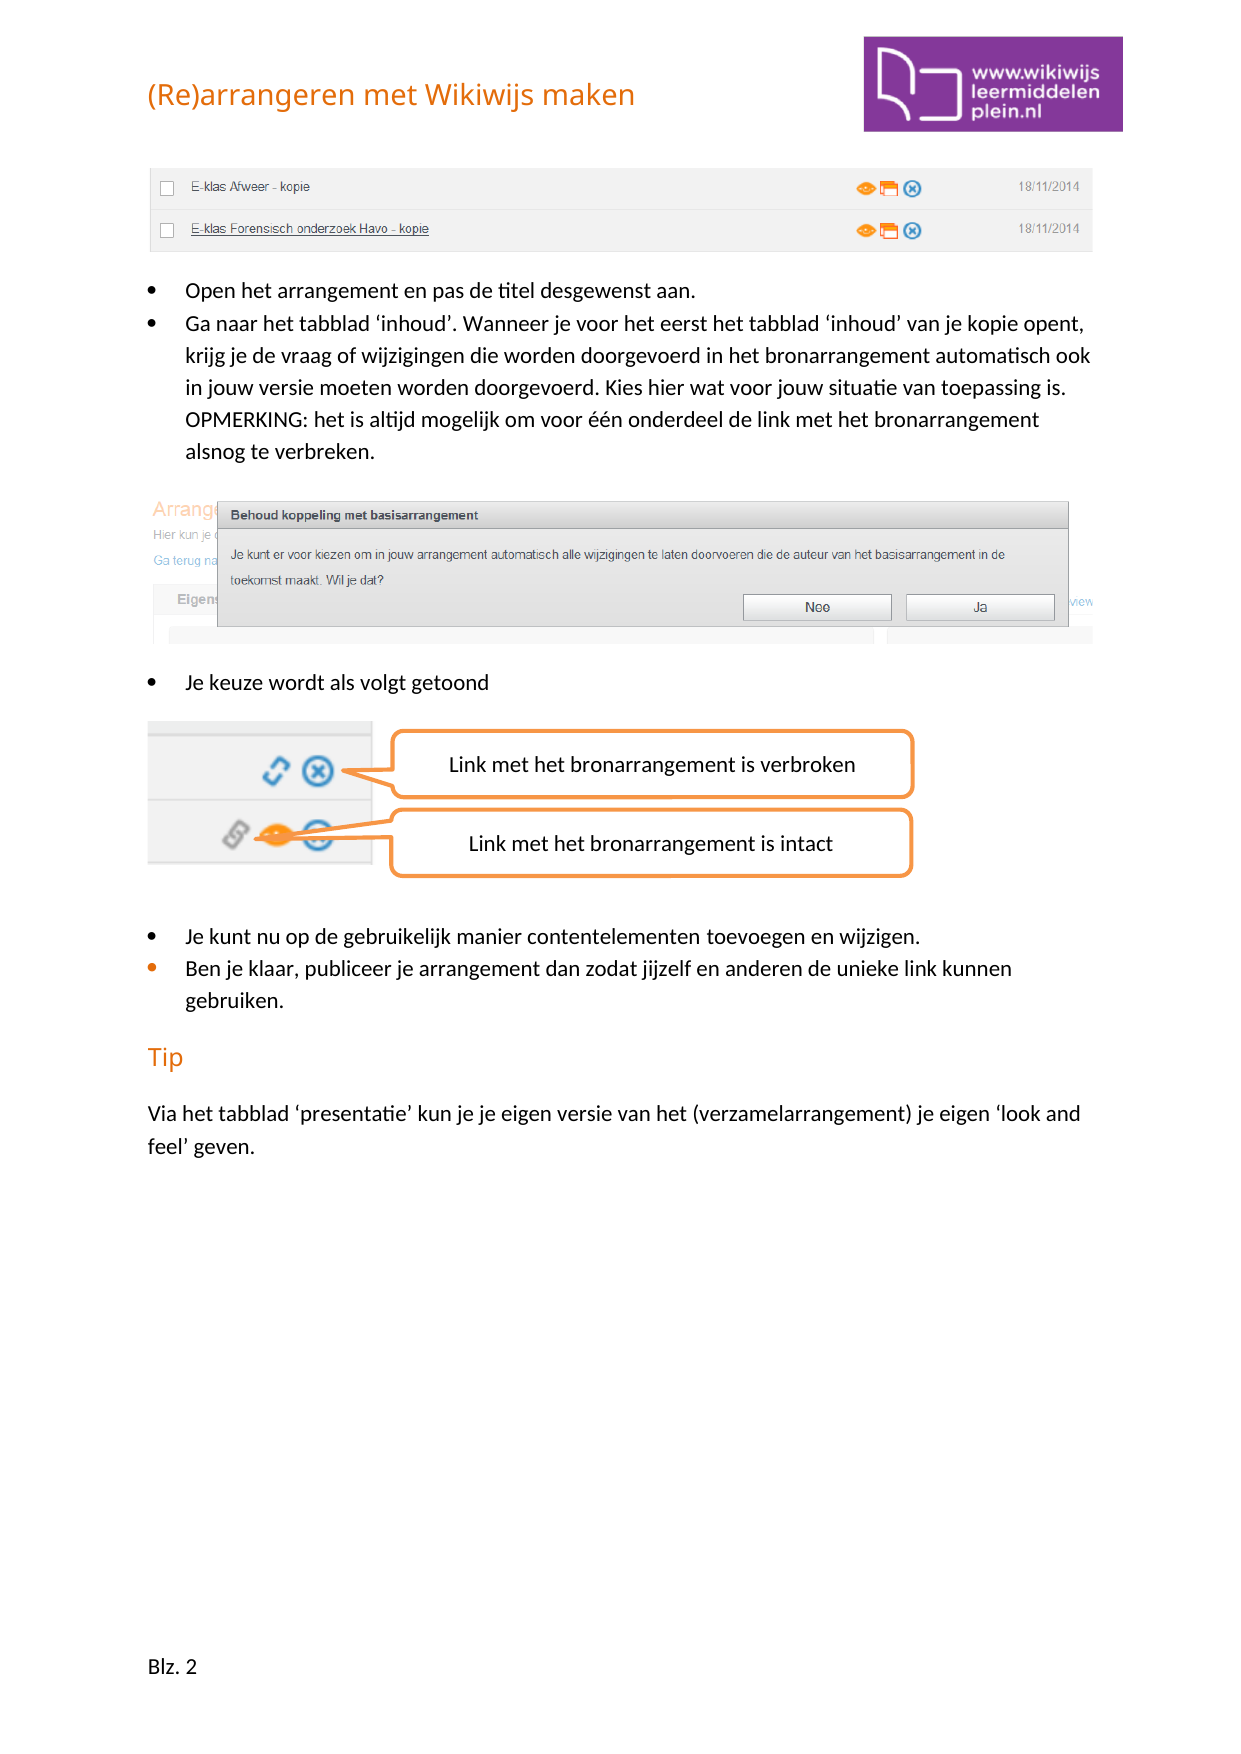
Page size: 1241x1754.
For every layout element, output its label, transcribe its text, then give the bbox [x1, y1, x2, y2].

list Open het arrangement en pas de titel desgewenst aan. [148, 276, 1093, 304]
picture [147, 490, 1093, 644]
picture [863, 36, 1123, 132]
text Tip [148, 1039, 1093, 1074]
picture [147, 721, 379, 865]
list Ben je klaar, publiceer je arrangement dan zodat jijzelf en anderen de unieke link kunnen gebruiken. [148, 954, 1093, 1014]
list Je keuze wordt als volgt getoond [148, 668, 1093, 696]
picture [147, 168, 1093, 252]
list Je kunt nu op de gebruikelijk manier contentelementen toevoegen en wijzigen. [148, 922, 1093, 950]
text Via het tabblad ‘presentatie’ kun je je eigen versie van het (verzamelarrangement) je eigen ‘look and feel’ geven. [148, 1099, 1093, 1160]
list Ga naar het tabblad ‘inhoud’. Wanneer je voor het eerst het tabblad ‘inhoud’ van je kopie opent, krijg je de vraag of wijzigingen die worden doorgevoerd in het bronarrangement automatisch ook in jouw versie moeten worden doorgevoerd. Kies hier wat voor jouw situatie van toepassing is. OPMERKING: het is altijd mogelijk om voor één onderdeel de link met het bronarrangement alsnog te verbreken. [148, 309, 1093, 465]
